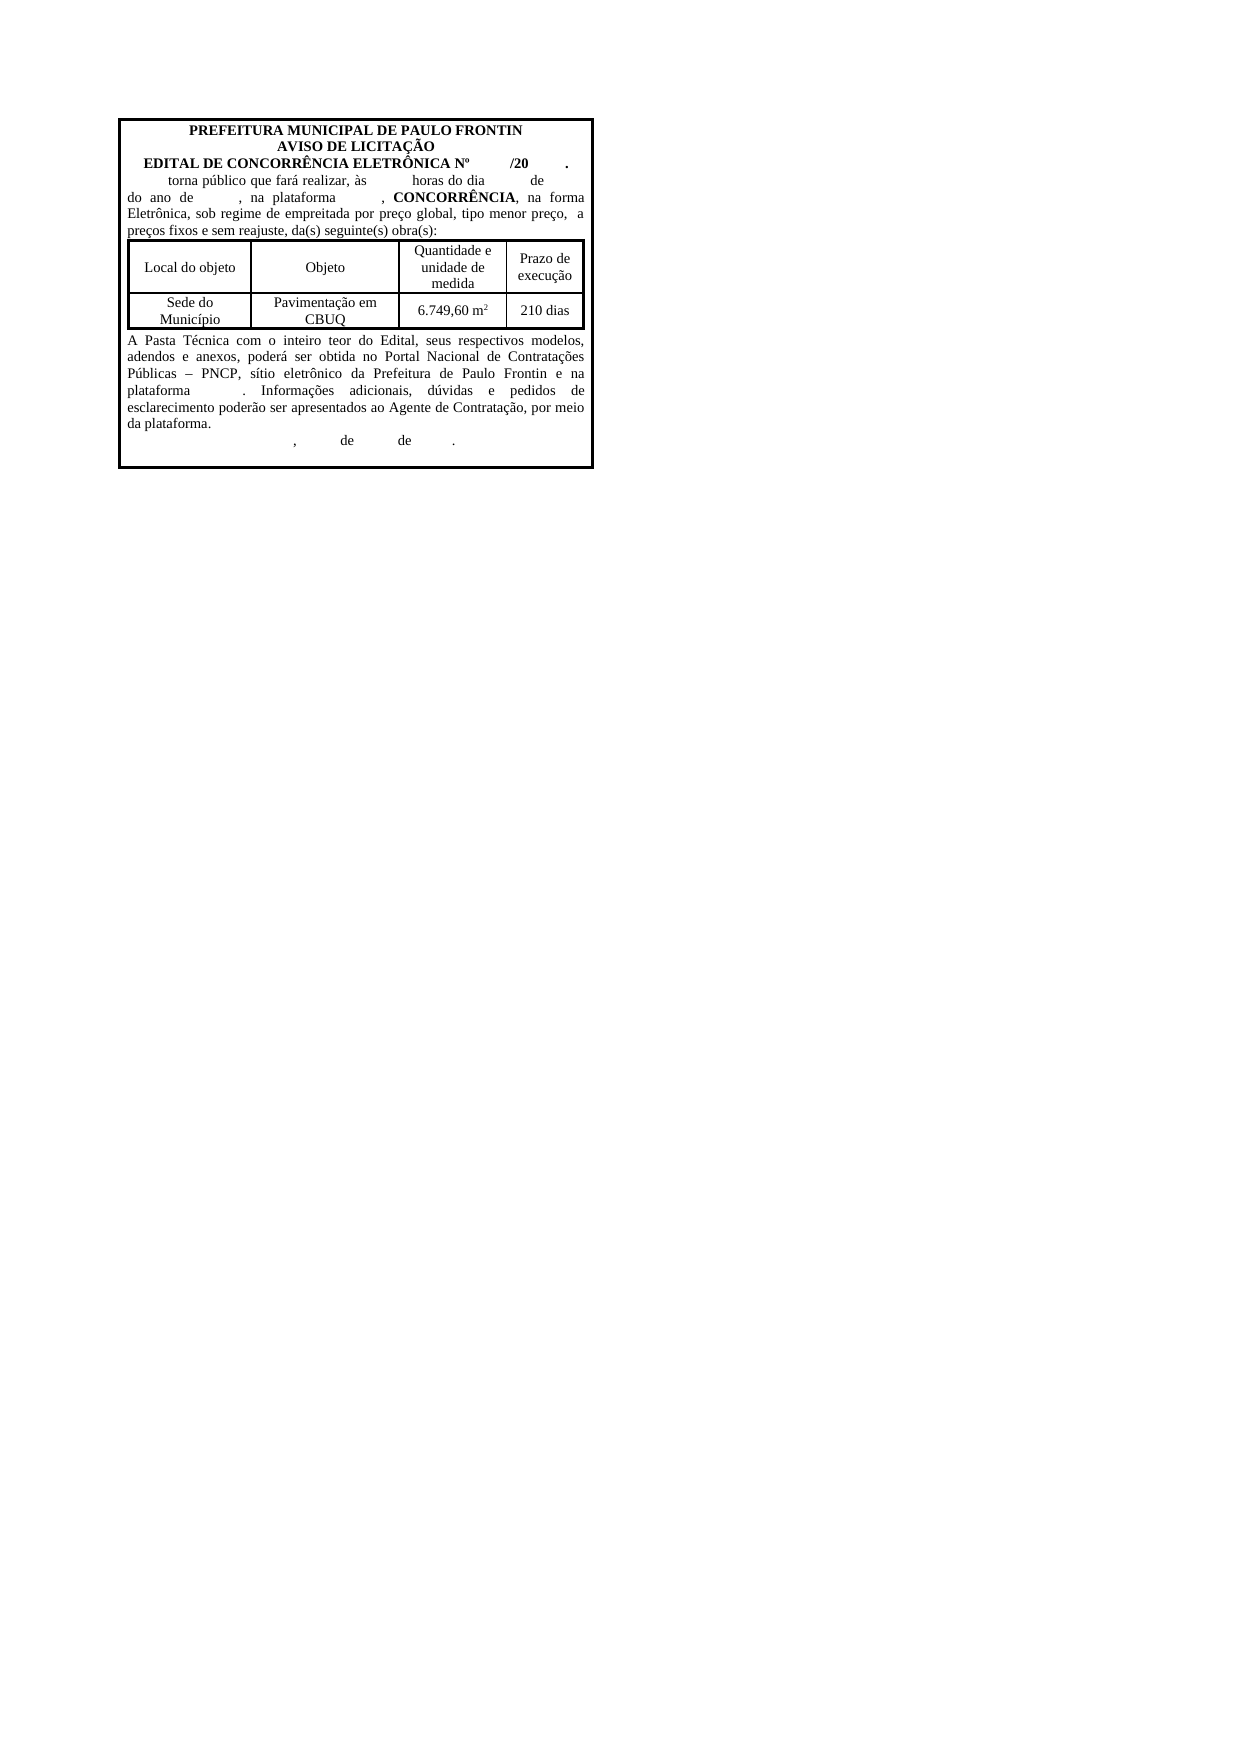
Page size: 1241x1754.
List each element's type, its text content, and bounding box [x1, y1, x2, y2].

table_header PREFEITURA MUNICIPAL DE PAULO FRONTIN AVISO DE LICITAÇÃO EDITAL DE CONCORRÊNCIA ELETRÔNICA Nº /20 . torna público que fará realizar, às horas do dia de do ano de , na plataforma , CONCORRÊNCIA, na forma Eletrônica, sob regime de empreitada por preço global, tipo menor preço, a preços fixos e sem reajuste, da(s) seguinte(s) obra(s): [121, 121, 591, 330]
table_cell A Pasta Técnica com o inteiro teor do Edital, seus respectivos modelos, adendos e anexos, poderá ser obtida no Portal Nacional de Contratações Públicas – PNCP, sítio eletrônico da Prefeitura de Paulo Frontin e na plataforma . Informações adicionais, dúvidas e pedidos de esclarecimento poderão ser apresentados ao Agente de Contratação, por meio da plataforma. , de de . [121, 331, 591, 466]
